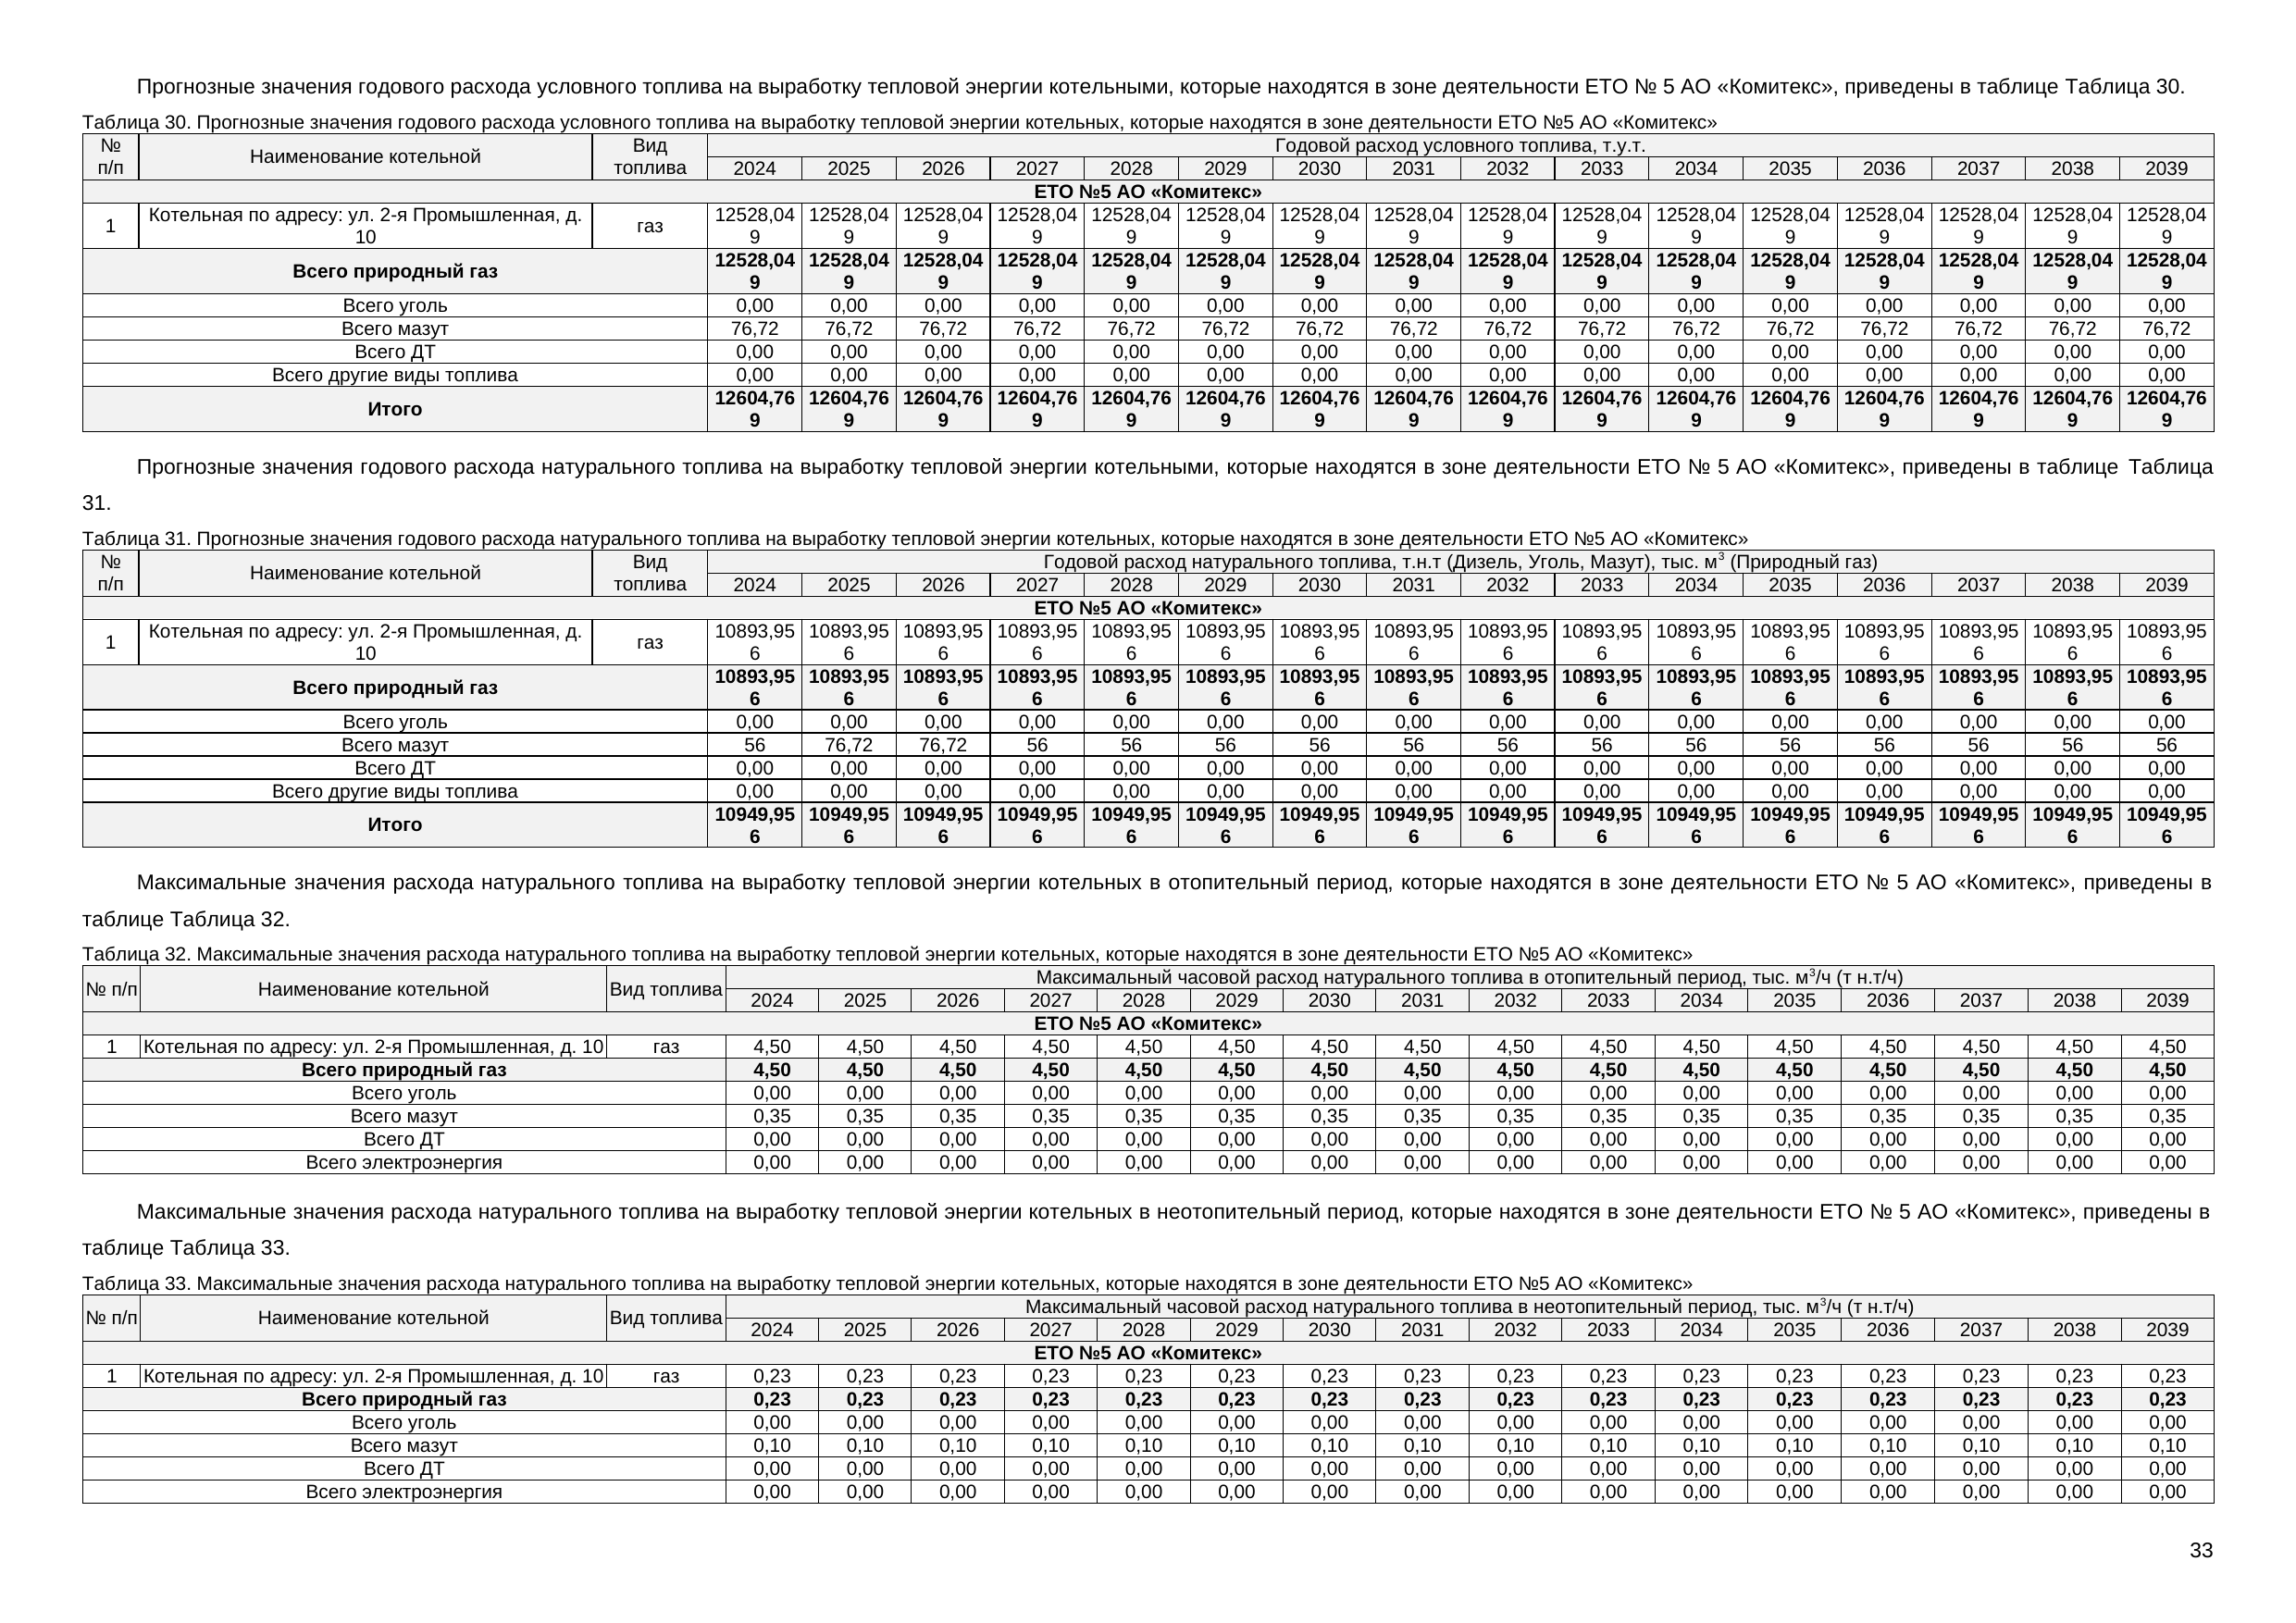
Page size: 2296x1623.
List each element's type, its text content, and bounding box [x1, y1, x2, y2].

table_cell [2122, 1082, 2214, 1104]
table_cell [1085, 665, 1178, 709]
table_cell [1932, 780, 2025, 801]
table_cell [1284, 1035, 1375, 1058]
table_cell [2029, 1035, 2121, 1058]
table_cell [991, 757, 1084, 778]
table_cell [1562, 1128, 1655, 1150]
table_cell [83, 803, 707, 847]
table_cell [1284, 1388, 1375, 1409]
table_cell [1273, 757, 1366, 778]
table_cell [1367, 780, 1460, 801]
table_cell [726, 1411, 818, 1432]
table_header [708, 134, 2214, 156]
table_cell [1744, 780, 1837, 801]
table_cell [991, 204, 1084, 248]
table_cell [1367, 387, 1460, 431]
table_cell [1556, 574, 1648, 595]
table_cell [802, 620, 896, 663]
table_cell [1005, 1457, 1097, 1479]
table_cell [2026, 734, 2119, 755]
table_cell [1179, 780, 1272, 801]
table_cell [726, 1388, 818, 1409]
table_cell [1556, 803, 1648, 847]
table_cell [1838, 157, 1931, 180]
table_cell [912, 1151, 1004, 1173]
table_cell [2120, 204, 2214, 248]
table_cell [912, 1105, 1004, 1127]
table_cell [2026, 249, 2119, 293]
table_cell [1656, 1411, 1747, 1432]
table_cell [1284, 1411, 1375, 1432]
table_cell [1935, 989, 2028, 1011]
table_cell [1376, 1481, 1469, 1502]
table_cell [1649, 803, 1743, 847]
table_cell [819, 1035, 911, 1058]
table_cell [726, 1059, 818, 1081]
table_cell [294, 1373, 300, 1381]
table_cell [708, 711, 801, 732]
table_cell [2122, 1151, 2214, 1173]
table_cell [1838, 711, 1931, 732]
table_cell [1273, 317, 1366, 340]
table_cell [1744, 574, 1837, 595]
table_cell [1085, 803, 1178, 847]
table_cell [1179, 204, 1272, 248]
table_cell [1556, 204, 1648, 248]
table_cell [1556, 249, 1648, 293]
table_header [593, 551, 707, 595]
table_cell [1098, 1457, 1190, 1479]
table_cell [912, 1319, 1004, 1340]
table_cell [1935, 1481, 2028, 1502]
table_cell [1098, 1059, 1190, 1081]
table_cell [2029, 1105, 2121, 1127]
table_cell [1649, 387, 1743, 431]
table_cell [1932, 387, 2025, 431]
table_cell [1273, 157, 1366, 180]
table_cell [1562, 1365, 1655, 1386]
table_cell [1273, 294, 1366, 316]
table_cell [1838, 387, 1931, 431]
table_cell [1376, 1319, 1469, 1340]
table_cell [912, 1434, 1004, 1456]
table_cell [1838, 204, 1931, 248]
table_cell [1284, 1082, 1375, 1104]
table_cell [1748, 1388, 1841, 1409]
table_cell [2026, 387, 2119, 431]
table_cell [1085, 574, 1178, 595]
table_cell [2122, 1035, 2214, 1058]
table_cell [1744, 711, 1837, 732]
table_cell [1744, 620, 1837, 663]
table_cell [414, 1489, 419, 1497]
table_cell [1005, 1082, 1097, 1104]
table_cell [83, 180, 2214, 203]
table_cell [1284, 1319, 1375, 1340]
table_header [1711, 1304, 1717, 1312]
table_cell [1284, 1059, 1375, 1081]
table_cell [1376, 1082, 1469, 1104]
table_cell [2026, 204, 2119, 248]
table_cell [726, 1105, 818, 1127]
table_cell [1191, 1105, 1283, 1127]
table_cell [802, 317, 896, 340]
text Таблица 30. Прогнозные значения годового расхода условного топлива на выработку тепловой энергии котельных, которые находятся в зоне деятельности ЕТО №5 АО «Комитекс» [82, 111, 2214, 133]
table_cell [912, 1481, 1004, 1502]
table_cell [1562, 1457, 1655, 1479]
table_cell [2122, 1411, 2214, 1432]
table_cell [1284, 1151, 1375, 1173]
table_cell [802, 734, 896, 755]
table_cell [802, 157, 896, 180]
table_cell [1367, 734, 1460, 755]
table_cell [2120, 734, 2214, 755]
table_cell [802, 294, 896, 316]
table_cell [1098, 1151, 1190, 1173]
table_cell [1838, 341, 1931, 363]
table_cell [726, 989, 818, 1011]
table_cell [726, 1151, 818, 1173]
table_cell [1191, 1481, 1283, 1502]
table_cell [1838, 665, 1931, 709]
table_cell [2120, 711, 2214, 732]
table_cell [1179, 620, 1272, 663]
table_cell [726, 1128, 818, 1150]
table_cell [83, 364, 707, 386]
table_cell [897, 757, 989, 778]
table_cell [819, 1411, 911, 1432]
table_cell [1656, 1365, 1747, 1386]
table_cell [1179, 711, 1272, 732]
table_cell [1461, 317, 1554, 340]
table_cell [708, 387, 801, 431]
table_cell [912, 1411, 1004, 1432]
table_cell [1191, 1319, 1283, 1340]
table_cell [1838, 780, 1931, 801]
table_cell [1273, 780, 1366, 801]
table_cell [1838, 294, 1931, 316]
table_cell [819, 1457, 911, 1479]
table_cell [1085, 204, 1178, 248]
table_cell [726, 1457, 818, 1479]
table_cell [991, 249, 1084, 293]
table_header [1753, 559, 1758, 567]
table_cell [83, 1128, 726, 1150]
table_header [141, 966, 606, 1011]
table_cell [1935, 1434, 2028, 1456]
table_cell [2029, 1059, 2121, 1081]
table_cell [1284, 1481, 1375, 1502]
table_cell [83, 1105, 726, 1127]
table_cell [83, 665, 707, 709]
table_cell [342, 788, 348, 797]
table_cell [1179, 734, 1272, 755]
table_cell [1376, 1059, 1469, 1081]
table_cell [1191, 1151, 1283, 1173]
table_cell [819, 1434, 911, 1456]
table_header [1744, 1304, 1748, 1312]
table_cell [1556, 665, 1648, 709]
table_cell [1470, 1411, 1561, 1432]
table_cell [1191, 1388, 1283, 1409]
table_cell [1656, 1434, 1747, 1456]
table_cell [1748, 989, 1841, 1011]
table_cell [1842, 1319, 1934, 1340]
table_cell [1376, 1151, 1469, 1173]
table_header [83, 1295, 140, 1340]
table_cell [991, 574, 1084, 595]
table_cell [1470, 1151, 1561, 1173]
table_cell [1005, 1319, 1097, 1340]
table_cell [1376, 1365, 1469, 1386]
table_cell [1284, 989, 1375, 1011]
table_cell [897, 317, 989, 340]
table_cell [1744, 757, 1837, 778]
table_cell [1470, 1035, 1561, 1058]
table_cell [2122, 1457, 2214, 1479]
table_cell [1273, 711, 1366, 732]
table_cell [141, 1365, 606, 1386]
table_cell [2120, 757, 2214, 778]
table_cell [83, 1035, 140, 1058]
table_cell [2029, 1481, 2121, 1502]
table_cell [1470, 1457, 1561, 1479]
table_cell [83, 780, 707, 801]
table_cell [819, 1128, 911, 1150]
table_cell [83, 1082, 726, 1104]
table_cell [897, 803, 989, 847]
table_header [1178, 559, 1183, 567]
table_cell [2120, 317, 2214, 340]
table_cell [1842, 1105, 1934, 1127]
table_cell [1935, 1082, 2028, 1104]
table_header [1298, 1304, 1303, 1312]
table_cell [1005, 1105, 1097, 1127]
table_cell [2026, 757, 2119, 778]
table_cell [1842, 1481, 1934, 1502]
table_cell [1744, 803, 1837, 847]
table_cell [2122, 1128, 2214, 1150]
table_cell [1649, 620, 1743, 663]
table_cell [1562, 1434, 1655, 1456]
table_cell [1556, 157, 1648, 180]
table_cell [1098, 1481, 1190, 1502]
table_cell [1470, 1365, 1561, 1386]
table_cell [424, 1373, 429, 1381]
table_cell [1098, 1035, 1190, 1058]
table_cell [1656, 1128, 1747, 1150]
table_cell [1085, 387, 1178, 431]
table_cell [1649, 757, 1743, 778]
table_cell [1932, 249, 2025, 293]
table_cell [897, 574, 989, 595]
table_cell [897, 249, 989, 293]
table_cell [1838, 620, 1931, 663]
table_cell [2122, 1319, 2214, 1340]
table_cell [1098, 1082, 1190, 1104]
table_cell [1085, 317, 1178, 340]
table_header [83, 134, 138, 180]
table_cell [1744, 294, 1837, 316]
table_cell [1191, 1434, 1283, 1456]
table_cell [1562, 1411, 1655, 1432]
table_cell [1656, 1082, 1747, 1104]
text Таблица 31. Прогнозные значения годового расхода натурального топлива на выработку тепловой энергии котельных, которые находятся в зоне деятельности ЕТО №5 АО «Комитекс» [82, 527, 2214, 549]
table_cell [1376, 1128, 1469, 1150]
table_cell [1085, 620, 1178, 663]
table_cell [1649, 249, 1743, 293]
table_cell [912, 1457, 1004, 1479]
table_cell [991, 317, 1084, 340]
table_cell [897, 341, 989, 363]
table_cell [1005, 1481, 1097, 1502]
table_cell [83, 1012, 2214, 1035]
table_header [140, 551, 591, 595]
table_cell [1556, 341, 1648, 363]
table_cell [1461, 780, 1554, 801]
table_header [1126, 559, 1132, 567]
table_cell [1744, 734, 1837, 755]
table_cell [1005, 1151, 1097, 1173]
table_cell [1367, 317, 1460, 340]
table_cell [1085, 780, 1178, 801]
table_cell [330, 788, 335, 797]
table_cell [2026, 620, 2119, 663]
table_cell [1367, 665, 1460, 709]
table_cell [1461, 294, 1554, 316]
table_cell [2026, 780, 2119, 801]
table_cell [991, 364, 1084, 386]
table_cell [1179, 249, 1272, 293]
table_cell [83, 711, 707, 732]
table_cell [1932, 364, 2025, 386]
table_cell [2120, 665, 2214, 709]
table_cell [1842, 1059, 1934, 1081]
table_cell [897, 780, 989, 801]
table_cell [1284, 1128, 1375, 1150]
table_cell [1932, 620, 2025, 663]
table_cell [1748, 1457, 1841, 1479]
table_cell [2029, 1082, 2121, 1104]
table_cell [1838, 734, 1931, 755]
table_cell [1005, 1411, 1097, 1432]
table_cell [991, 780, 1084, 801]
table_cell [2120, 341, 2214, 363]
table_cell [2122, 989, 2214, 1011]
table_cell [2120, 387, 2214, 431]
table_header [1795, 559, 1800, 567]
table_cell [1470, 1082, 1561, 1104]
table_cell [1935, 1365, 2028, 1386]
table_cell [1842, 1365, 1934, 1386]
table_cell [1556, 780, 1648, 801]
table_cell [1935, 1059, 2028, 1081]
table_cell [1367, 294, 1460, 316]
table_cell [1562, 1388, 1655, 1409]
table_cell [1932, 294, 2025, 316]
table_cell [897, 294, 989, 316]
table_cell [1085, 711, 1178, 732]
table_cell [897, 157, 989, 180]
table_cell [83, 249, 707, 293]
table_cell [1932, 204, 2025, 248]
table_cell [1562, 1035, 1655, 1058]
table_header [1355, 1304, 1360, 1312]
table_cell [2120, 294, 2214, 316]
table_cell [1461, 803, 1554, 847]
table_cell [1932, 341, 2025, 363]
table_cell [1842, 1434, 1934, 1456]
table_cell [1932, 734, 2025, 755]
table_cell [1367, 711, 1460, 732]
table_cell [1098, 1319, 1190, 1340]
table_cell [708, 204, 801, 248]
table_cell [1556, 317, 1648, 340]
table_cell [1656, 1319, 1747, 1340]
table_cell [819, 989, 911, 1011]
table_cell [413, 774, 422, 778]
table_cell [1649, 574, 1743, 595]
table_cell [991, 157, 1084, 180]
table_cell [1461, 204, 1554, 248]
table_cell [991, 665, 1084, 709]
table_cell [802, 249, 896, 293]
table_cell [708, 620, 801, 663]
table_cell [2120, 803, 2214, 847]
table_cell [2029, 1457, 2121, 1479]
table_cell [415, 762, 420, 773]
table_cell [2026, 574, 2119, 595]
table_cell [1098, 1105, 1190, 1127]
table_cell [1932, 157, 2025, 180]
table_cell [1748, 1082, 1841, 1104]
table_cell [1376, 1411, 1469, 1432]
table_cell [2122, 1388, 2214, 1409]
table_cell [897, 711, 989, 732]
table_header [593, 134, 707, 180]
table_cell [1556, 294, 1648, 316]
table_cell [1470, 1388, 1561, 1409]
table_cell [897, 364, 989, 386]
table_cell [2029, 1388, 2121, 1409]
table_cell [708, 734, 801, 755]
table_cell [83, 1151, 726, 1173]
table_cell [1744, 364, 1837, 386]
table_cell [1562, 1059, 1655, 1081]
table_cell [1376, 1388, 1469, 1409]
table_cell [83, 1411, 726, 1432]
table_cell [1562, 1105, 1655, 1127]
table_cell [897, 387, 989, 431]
text Таблица 33. Максимальные значения расхода натурального топлива на выработку тепловой энергии котельных, которые находятся в зоне деятельности ЕТО №5 АО «Комитекс» [82, 1271, 2214, 1294]
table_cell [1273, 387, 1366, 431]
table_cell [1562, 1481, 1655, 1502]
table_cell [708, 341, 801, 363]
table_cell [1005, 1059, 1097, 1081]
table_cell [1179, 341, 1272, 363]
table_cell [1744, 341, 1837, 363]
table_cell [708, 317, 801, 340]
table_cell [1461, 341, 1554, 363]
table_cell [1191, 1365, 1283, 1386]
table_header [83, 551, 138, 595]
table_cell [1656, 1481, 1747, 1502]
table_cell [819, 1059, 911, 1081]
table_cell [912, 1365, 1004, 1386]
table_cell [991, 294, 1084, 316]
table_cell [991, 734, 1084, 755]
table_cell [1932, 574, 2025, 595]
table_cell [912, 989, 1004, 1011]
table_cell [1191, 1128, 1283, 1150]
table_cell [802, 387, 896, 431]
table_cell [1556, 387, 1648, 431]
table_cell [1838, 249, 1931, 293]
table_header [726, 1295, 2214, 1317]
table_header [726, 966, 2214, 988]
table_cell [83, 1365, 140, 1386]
text Максимальные значения расхода натурального топлива на выработку тепловой энергии котельных в неотопительный период, которые находятся в зоне деятельности ЕТО № 5 АО «Комитекс», приведены в таблице Таблица 33. [82, 1199, 2214, 1259]
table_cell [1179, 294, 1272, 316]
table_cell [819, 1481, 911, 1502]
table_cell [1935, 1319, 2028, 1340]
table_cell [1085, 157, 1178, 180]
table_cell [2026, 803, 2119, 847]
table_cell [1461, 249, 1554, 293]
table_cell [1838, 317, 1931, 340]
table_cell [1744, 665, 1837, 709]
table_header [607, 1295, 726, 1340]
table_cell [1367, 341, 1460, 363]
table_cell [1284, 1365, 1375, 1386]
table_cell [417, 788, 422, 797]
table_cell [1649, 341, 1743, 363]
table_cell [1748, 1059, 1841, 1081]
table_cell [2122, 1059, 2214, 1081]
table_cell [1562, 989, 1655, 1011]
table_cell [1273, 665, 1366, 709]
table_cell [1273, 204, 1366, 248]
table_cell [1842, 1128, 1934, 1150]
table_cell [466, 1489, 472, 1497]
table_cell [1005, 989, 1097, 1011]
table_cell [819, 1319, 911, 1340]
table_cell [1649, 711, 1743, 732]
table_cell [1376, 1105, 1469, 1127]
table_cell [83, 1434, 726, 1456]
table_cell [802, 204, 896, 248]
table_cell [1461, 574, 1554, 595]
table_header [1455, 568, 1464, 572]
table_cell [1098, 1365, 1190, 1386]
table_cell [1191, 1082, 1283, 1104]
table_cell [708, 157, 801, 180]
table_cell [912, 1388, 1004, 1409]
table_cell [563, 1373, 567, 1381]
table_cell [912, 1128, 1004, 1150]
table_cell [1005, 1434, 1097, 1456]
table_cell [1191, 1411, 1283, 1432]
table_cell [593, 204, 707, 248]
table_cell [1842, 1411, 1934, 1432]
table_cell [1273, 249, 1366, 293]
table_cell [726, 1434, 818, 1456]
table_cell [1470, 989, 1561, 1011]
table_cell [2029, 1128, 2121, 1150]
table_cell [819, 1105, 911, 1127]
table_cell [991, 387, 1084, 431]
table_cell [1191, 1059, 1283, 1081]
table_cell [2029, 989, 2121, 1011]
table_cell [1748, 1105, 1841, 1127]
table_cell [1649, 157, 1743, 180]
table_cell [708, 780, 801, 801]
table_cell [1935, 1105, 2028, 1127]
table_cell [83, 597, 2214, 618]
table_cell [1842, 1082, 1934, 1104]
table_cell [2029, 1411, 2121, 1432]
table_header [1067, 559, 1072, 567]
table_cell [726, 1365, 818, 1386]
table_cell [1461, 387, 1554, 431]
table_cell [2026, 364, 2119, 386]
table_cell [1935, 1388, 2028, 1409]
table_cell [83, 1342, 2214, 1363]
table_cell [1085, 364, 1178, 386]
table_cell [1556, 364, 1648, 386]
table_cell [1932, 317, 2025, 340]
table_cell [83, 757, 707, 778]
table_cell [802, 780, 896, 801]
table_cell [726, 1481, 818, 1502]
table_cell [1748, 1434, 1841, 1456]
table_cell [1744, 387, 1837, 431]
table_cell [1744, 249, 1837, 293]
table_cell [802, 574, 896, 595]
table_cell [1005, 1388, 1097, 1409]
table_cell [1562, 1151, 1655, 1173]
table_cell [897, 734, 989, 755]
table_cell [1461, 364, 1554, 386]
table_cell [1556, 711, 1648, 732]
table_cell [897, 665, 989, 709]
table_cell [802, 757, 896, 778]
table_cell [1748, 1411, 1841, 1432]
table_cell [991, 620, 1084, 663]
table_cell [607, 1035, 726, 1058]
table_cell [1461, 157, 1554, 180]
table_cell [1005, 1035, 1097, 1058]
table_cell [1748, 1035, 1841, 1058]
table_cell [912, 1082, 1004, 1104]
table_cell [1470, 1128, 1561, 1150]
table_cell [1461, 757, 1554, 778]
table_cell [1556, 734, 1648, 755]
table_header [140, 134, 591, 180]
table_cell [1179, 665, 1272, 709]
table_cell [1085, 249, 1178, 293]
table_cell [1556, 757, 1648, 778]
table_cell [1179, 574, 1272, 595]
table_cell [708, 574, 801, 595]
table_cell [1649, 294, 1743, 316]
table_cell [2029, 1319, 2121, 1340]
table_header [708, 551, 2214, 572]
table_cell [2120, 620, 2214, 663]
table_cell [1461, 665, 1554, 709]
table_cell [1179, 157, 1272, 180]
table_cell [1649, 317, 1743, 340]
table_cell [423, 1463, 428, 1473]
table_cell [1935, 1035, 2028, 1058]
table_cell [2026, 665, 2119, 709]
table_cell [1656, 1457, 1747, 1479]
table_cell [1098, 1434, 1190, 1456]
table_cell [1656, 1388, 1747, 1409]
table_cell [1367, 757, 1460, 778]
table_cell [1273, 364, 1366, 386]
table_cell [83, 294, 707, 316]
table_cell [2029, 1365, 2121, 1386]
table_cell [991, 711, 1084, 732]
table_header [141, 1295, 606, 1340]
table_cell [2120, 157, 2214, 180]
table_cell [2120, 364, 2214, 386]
text Прогнозные значения годового расхода условного топлива на выработку тепловой энергии котельными, которые находятся в зоне деятельности ЕТО № 5 АО «Комитекс», приведены в таблице Таблица 30. [82, 74, 2214, 99]
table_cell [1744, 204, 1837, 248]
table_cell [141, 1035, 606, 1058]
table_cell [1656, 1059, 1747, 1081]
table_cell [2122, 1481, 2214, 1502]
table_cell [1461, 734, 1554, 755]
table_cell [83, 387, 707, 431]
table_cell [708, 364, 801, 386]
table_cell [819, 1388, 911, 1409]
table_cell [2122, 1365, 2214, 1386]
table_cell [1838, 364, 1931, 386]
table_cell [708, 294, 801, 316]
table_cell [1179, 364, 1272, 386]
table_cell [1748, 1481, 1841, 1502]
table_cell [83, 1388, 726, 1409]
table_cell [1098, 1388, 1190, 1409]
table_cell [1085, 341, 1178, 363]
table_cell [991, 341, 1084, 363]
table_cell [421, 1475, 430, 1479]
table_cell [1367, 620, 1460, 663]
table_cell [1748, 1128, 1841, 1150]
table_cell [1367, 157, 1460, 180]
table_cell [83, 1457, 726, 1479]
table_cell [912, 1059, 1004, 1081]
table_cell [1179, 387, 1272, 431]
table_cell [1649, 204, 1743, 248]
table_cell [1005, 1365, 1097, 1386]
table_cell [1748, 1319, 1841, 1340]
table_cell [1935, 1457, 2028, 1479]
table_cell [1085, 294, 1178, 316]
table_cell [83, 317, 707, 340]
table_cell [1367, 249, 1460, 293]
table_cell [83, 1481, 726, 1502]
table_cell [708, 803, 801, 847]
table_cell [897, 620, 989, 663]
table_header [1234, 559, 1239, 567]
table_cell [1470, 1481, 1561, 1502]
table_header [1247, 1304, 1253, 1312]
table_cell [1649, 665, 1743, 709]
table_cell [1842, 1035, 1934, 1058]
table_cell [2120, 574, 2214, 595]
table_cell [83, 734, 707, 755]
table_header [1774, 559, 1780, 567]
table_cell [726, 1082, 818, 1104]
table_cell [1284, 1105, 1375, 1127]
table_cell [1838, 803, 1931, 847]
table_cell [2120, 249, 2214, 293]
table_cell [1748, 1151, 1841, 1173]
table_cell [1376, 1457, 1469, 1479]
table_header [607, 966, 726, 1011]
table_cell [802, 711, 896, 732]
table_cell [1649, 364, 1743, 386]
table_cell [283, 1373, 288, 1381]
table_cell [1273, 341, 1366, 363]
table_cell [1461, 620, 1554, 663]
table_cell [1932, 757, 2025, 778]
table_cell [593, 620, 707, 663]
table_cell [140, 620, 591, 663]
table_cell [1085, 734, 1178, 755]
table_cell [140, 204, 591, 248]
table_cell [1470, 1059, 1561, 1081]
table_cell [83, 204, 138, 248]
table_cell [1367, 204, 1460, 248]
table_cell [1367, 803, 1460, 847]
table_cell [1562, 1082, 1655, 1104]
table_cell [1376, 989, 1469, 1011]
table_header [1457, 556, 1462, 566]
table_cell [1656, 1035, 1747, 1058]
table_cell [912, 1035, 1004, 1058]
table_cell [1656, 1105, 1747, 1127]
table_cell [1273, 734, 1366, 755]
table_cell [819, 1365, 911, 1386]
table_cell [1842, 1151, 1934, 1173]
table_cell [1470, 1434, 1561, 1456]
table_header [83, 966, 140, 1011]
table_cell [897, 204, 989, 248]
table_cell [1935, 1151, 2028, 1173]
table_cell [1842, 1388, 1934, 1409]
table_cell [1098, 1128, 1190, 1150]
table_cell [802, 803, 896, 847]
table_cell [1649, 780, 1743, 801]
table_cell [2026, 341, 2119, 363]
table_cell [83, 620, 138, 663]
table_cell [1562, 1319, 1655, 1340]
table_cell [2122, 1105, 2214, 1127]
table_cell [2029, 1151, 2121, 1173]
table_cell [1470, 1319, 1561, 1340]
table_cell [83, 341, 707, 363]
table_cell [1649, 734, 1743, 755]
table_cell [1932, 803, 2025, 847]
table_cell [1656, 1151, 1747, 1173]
text Прогнозные значения годового расхода натурального топлива на выработку тепловой энергии котельными, которые находятся в зоне деятельности ЕТО № 5 АО «Комитекс», приведены в таблице Таблица 31. [82, 454, 2214, 514]
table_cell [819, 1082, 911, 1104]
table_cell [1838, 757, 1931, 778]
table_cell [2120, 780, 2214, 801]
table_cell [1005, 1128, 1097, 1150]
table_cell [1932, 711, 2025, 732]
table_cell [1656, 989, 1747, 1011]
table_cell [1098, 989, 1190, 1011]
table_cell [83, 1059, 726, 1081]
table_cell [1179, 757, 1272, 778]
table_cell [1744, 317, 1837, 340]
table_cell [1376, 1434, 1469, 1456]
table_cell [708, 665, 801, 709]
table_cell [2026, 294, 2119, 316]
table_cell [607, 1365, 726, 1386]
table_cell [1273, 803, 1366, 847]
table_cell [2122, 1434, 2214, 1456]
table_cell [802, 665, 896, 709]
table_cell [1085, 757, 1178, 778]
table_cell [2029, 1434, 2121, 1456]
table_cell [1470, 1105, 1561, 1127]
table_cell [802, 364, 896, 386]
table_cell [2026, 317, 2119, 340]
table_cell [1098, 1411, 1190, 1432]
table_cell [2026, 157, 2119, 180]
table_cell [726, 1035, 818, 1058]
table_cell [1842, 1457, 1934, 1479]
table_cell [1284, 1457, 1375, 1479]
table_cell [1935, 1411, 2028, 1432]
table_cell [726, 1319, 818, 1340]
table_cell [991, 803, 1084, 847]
text Таблица 32. Максимальные значения расхода натурального топлива на выработку тепловой энергии котельных, которые находятся в зоне деятельности ЕТО №5 АО «Комитекс» [82, 943, 2214, 965]
text Максимальные значения расхода натурального топлива на выработку тепловой энергии котельных в отопительный период, которые находятся в зоне деятельности ЕТО № 5 АО «Комитекс», приведены в таблице Таблица 32. [82, 870, 2214, 931]
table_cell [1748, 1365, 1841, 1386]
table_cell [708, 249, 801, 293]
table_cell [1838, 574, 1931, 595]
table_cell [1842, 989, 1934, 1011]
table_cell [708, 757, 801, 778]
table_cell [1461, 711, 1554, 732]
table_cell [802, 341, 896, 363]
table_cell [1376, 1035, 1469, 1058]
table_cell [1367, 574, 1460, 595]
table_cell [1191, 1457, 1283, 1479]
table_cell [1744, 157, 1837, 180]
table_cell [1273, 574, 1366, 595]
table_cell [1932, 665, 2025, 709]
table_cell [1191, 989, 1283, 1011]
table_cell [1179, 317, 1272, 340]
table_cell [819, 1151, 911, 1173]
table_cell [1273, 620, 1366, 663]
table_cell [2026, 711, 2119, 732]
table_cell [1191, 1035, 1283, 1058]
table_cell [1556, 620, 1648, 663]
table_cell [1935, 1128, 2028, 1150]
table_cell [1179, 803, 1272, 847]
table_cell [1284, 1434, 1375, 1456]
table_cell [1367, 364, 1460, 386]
